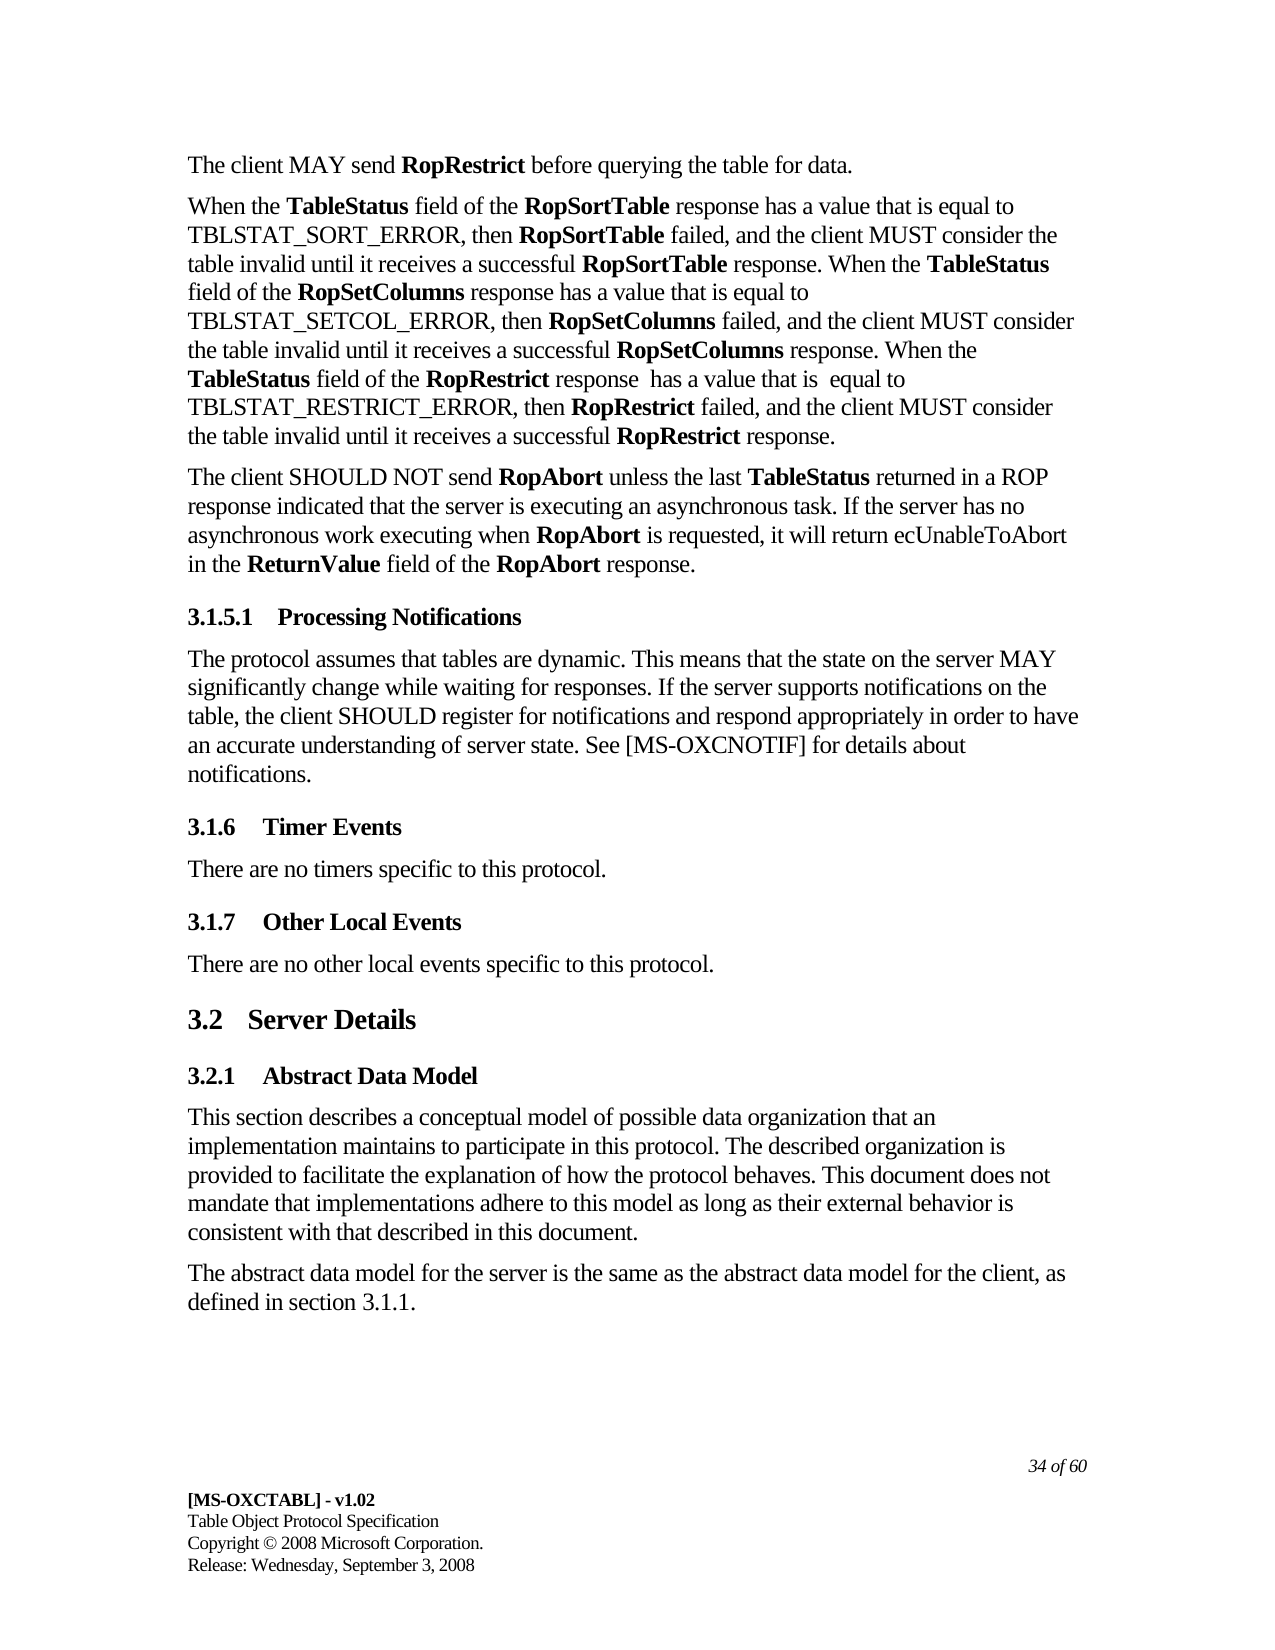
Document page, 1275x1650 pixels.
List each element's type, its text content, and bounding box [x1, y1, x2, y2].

subtitle Timer Events [187, 812, 1087, 841]
subtitle Other Local Events [187, 907, 1087, 936]
text The abstract data model for the server is the same as the abstract data model for the client, as defined in section 3.1.1. [187, 1258, 1087, 1316]
text There are no timers specific to this protocol. [187, 854, 1087, 882]
subtitle Abstract Data Model [187, 1061, 1087, 1090]
text When the TableStatus field of the RopSortTable response has a value that is equal to TBLSTAT_SORT_ERROR, then RopSortTable failed, and the client MUST consider the table invalid until it receives a successful RopSortTable response. When the TableStatus field of the RopSetColumns response has a value that is equal to TBLSTAT_SETCOL_ERROR, then RopSetColumns failed, and the client MUST consider the table invalid until it receives a successful RopSetColumns response. When the TableStatus field of the RopRestrict response has a value that is equal to TBLSTAT_RESTRICT_ERROR, then RopRestrict failed, and the client MUST consider the table invalid until it receives a successful RopRestrict response. [187, 191, 1087, 450]
text This section describes a conceptual model of possible data organization that an implementation maintains to participate in this protocol. The described organization is provided to facilitate the explanation of how the protocol behaves. This document does not mandate that implementations adhere to this model as long as their external behavior is consistent with that described in this document. [187, 1102, 1087, 1246]
subtitle Server Details [187, 1002, 1087, 1036]
text There are no other local events specific to this protocol. [187, 949, 1087, 977]
subtitle Processing Notifications [187, 602, 1087, 631]
text The protocol assumes that tables are dynamic. This means that the state on the server MAY significantly change while waiting for responses. If the server supports notifications on the table, the client SHOULD register for notifications and respond appropriately in order to have an accurate understanding of server state. See [MS-OXCNOTIF] for details about notifications. [187, 644, 1087, 787]
text The client MAY send RopRestrict before querying the table for data. [187, 150, 1087, 179]
text The client SHOULD NOT send RopAbort unless the last TableStatus returned in a ROP response indicated that the server is executing an asynchronous task. If the server has no asynchronous work executing when RopAbort is requested, it will return ecUnableToAbort in the ReturnValue field of the RopAbort response. [187, 462, 1087, 577]
